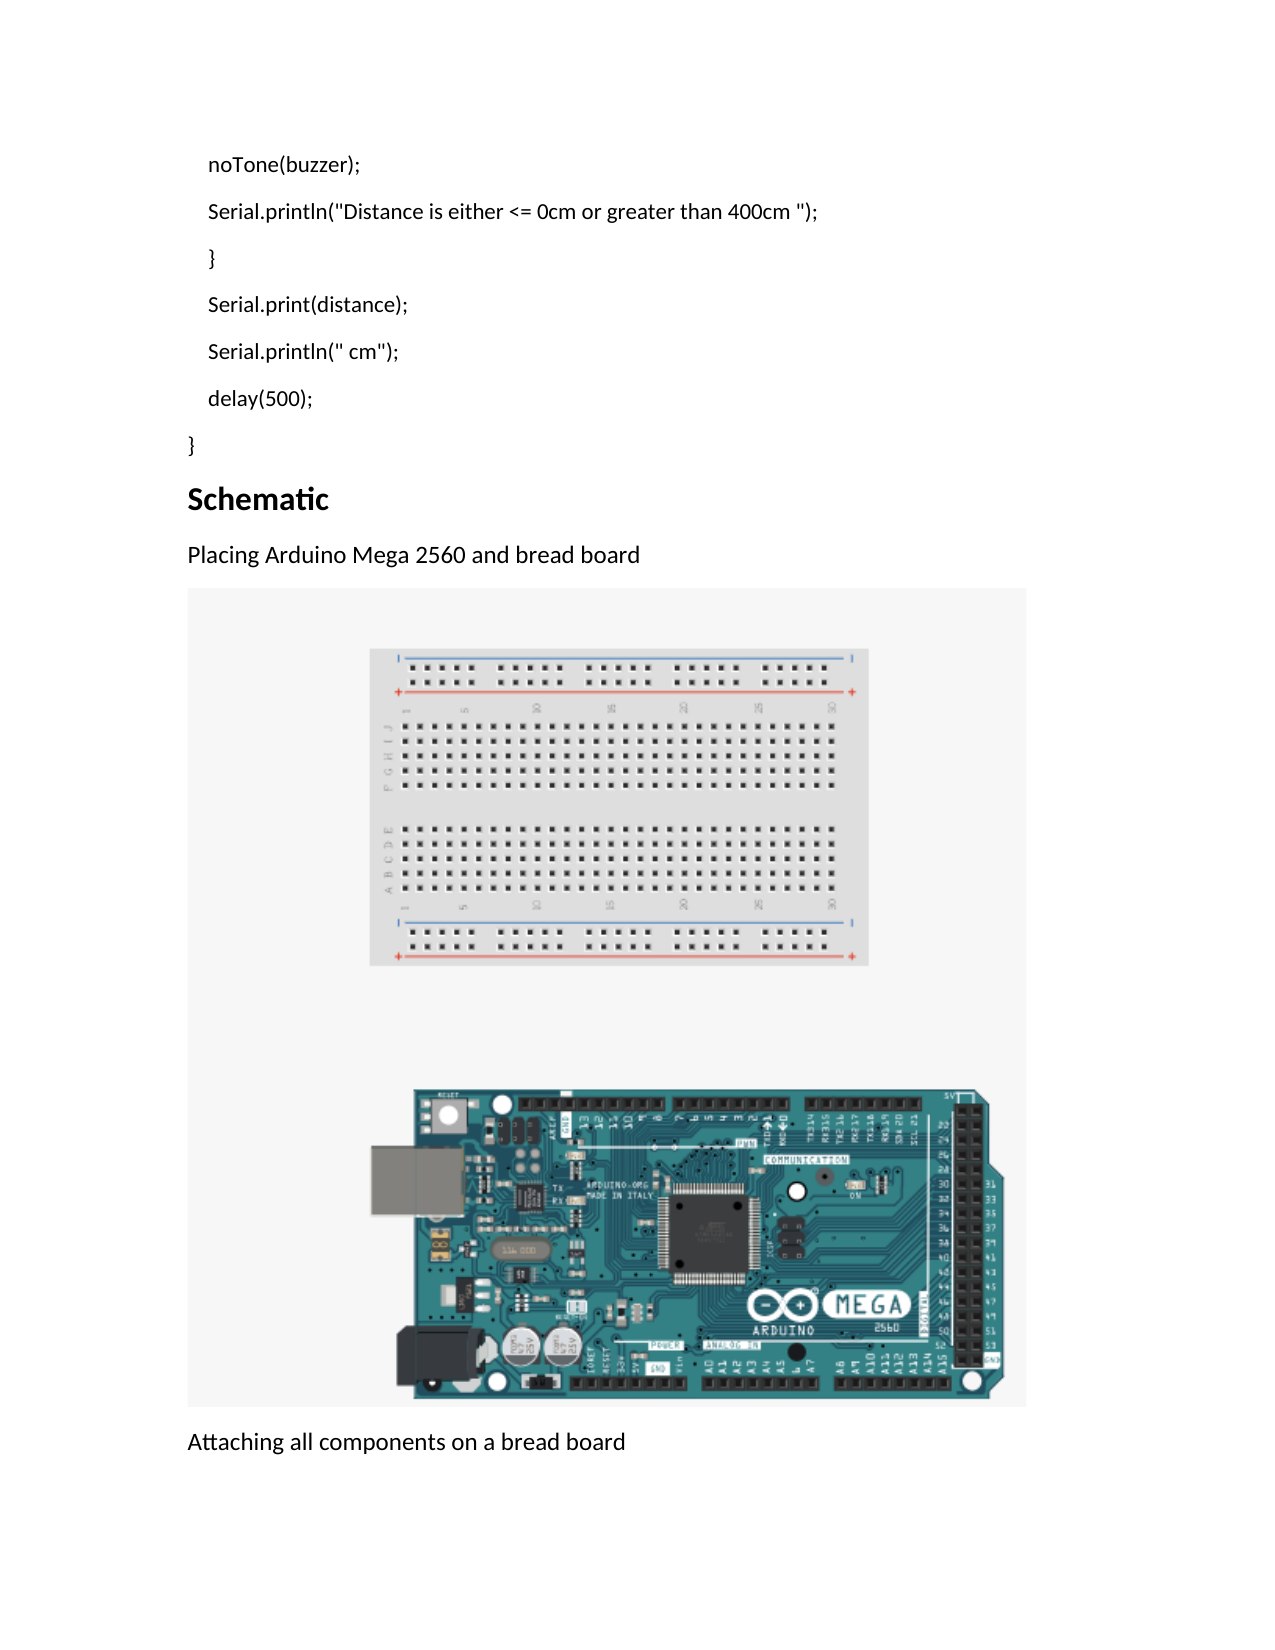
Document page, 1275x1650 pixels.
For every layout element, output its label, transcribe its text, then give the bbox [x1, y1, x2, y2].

text Attaching all components on a bread board [150, 1426, 1125, 1456]
text } [150, 431, 1125, 459]
text delay(500); [150, 384, 1125, 412]
text noTone(buzzer); [150, 150, 1125, 178]
text Serial.println("Distance is either <= 0cm or greater than 400cm "); [150, 197, 1125, 225]
text Serial.print(distance); [150, 291, 1125, 319]
text Serial.println(" cm"); [150, 337, 1125, 366]
picture [187, 588, 1027, 1407]
text Placing Arduino Mega 2560 and bread board [150, 539, 1125, 569]
text Schematic [150, 478, 1125, 519]
text } [150, 244, 1125, 272]
